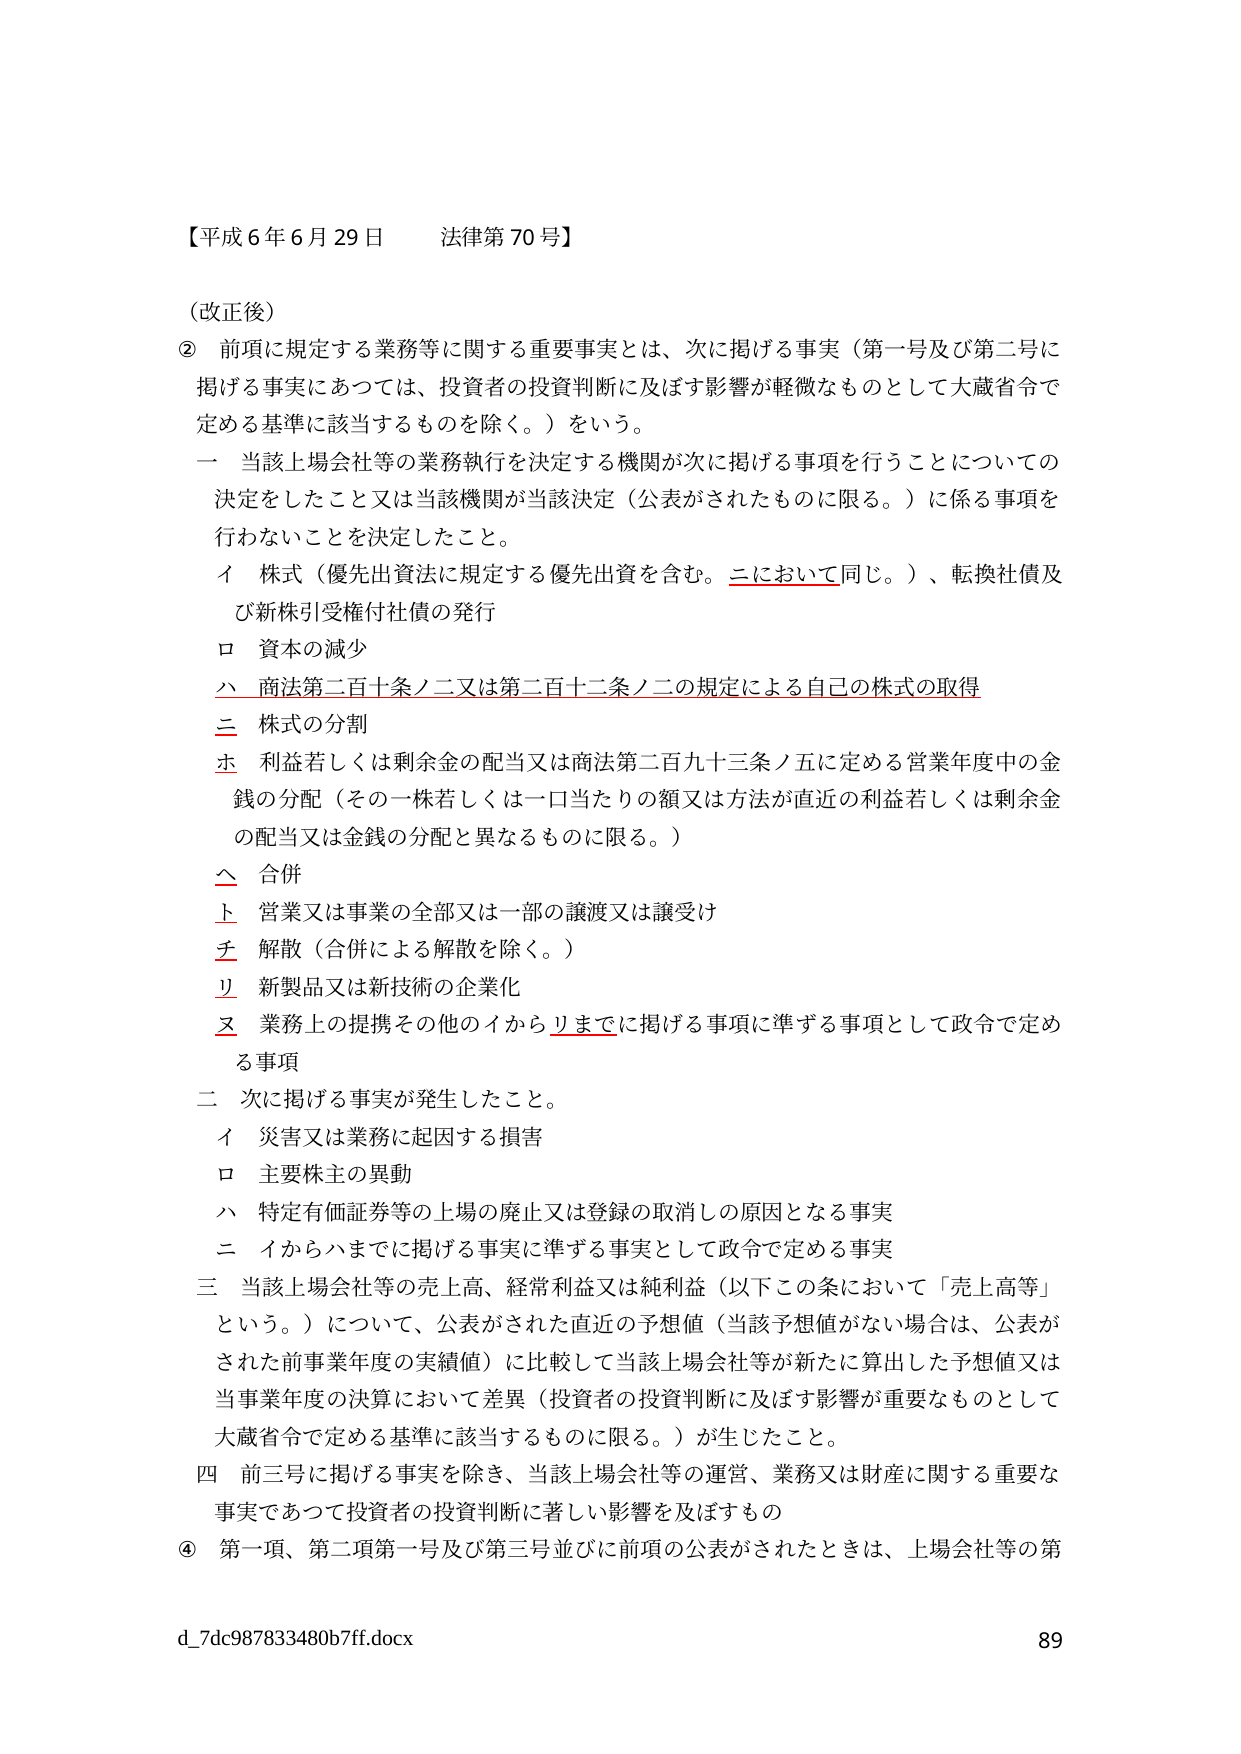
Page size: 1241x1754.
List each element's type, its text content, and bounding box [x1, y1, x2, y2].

text 四 前三号に掲げる事実を除き、当該上場会社等の運営、業務又は財産に関する重要な事実であつて投資者の投資判断に著しい影響を及ぼすもの [196, 1454, 1063, 1529]
text ロ 主要株主の異動 [215, 1154, 1063, 1192]
text 二 次に掲げる事実が発生したこと。 [196, 1079, 1063, 1117]
text ト 営業又は事業の全部又は一部の譲渡又は譲受け [215, 892, 1063, 929]
text ニ イからハまでに掲げる事実に準ずる事実として政令で定める事実 [215, 1229, 1063, 1267]
text イ 株式（優先出資法に規定する優先出資を含む。ニにおいて同じ。）、転換社債及び新株引受権付社債の発行 [215, 554, 1063, 629]
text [177, 1529, 1063, 1567]
text ニ 株式の分割 [215, 704, 1063, 742]
text 三 当該上場会社等の売上高、経常利益又は純利益（以下この条において「売上高等」という。）について、公表がされた直近の予想値（当該予想値がない場合は、公表がされた前事業年度の実績値）に比較して当該上場会社等が新たに算出した予想値又は当事業年度の決算において差異（投資者の投資判断に及ぼす影響が重要なものとして大蔵省令で定める基準に該当するものに限る。）が生じたこと。 [196, 1267, 1063, 1454]
text 【平成6年6月29日 法律第70号】 [177, 217, 1063, 254]
text ロ 資本の減少 [215, 629, 1063, 667]
text 一 当該上場会社等の業務執行を決定する機関が次に掲げる事項を行うことについての決定をしたこと又は当該機関が当該決定（公表がされたものに限る。）に係る事項を行わないことを決定したこと。 [196, 442, 1063, 554]
text リ 新製品又は新技術の企業化 [215, 967, 1063, 1004]
text ヘ 合併 [215, 854, 1063, 892]
text イ 災害又は業務に起因する損害 [215, 1117, 1063, 1154]
text ② 前項に規定する業務等に関する重要事実とは、次に掲げる事実（第一号及び第二号に掲げる事実にあつては、投資者の投資判断に及ぼす影響が軽微なものとして大蔵省令で定める基準に該当するものを除く。）をいう。 [177, 329, 1063, 442]
text チ 解散（合併による解散を除く。） [215, 929, 1063, 967]
text ハ 商法第二百十条ノ二又は第二百十二条ノ二の規定による自己の株式の取得 [215, 667, 1063, 704]
text ハ 特定有価証券等の上場の廃止又は登録の取消しの原因となる事実 [215, 1192, 1063, 1229]
text ホ 利益若しくは剰余金の配当又は商法第二百九十三条ノ五に定める営業年度中の金銭の分配（その一株若しくは一口当たりの額又は方法が直近の利益若しくは剰余金の配当又は金銭の分配と異なるものに限る。） [215, 742, 1063, 854]
text （改正後） [177, 292, 1063, 329]
text ヌ 業務上の提携その他のイからリまでに掲げる事項に準ずる事項として政令で定める事項 [215, 1004, 1063, 1079]
